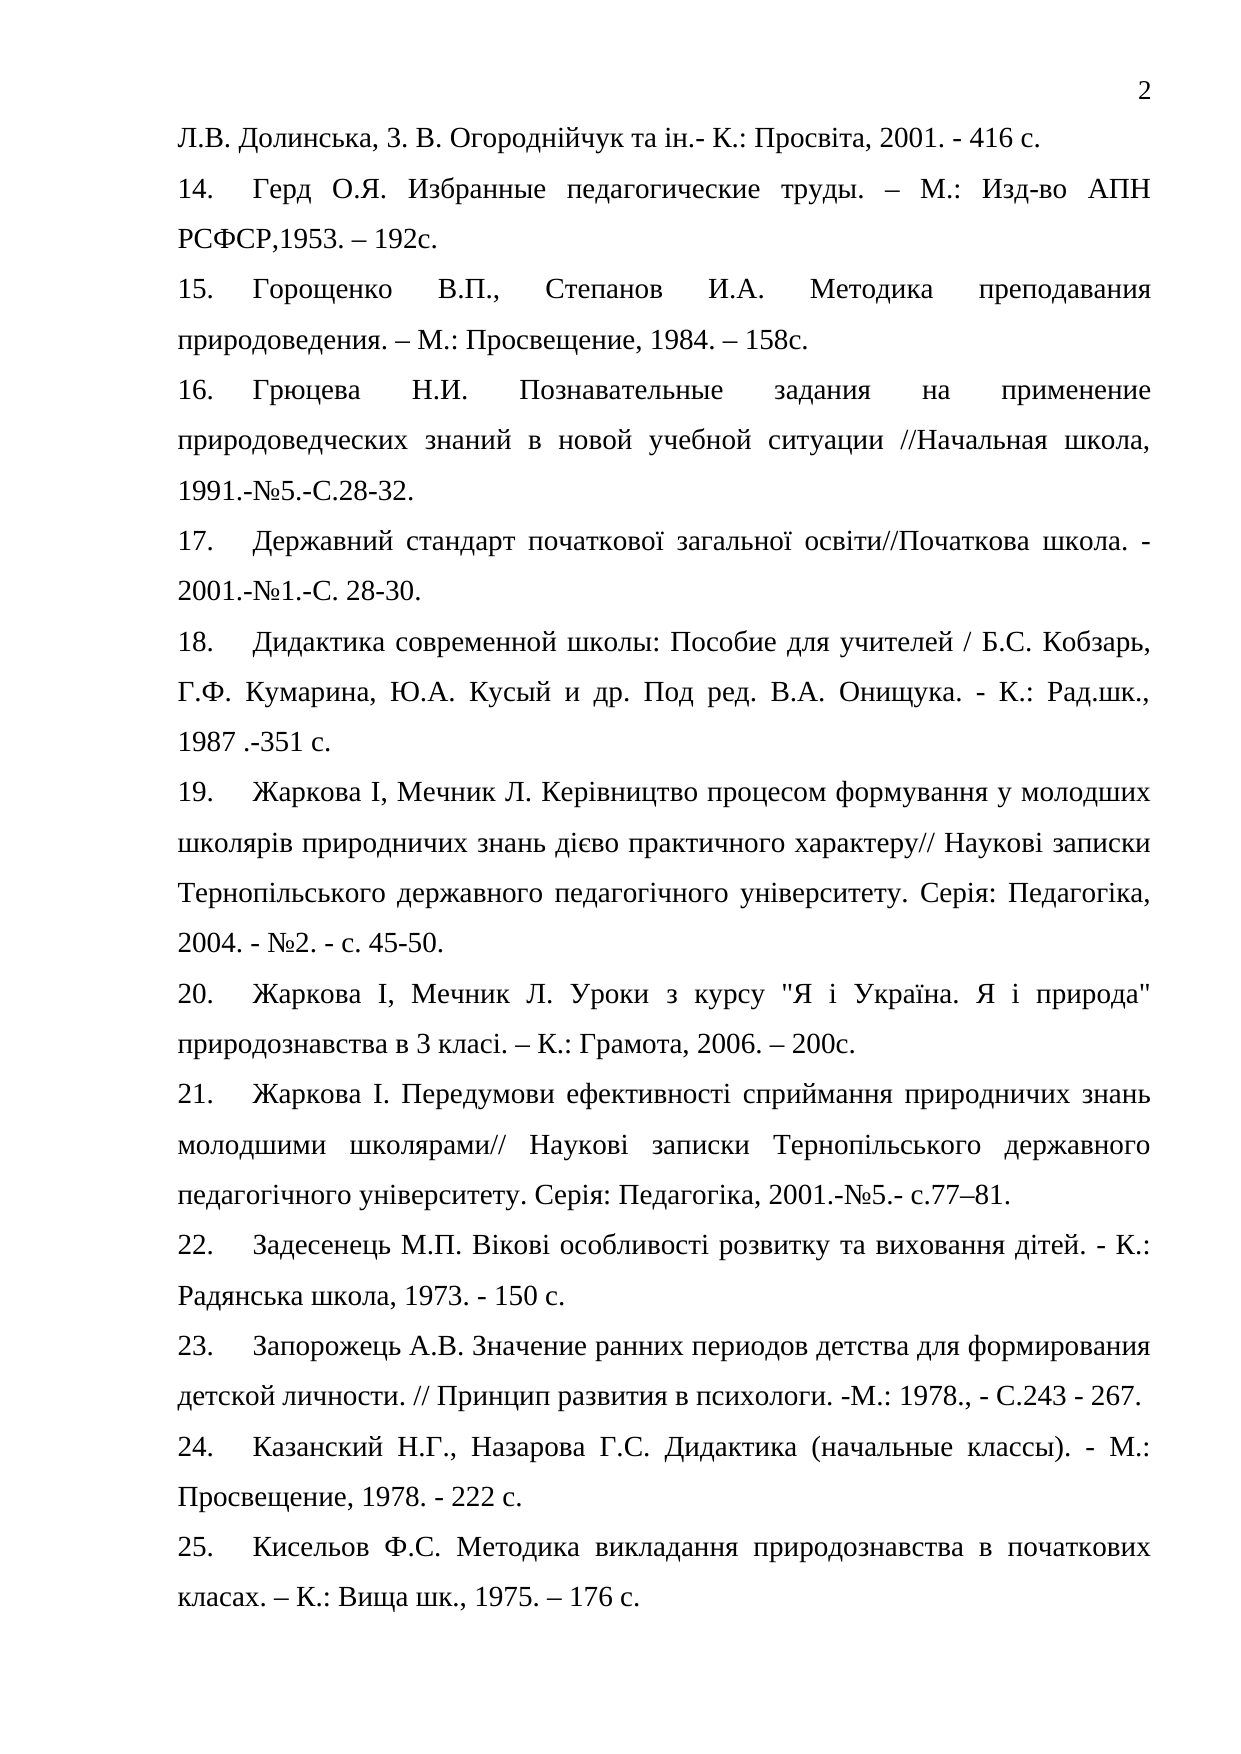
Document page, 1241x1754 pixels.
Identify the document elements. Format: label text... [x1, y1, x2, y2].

list Кисельов Ф.С. Методика викладання природознавства в початкових класах. – К.: Вища шк., 1975. – 176 с. [177, 1529, 1152, 1613]
list Жаркова І. Передумови ефективності сприймання природничих знань молодшими школярами// Наукові записки Тернопільського державного педагогічного університету. Серія: Педагогіка, 2001.-№5.- с.77–81. [177, 1076, 1152, 1211]
list Горощенко В.П., Степанов И.А. Методика преподавания природоведения. – М.: Просвещение, 1984. – 158с. [177, 271, 1152, 355]
list Жаркова І, Мечник Л. Керівництво процесом формування у молодших школярів природничих знань дієво практичного характеру// Наукові записки Тернопільського державного педагогічного університету. Серія: Педагогіка, 2004. - №2. - с. 45-50. [177, 774, 1152, 959]
list Дидактика современной школы: Пособие для учителей / Б.С. Кобзарь, Г.Ф. Кумарина, Ю.А. Кусый и др. Под ред. В.А. Онищука. - К.: Рад.шк., 1987 .-351 с. [177, 624, 1152, 758]
list Задесенець М.П. Вікові особливості розвитку та виховання дітей. - К.: Радянська школа, 1973. - 150 с. [177, 1227, 1152, 1311]
list Казанский Н.Г., Назарова Г.С. Дидактика (начальные классы). - М.: Просвещение, 1978. - 222 с. [177, 1429, 1152, 1512]
list Грюцева Н.И. Познавательные задания на применение природоведческих знаний в новой учебной ситуации //Начальная школа, 1991.-№5.-С.28-32. [177, 372, 1152, 506]
list Жаркова І, Мечник Л. Уроки з курсу "Я і Україна. Я і природа" природознавства в 3 класі. – К.: Грамота, 2006. – 200с. [177, 976, 1152, 1060]
list Герд О.Я. Избранные педагогические труды. – М.: Изд-во АПН РСФСР,1953. – 192с. [177, 171, 1152, 255]
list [177, 121, 1152, 154]
list Державний стандарт початкової загальної освіти//Початкова школа. - 2001.-№1.-С. 28-30. [177, 523, 1152, 607]
list Запорожець А.В. Значение ранних периодов детства для формирования детской личности. // Принцип развития в психологи. -М.: 1978., - С.243 - 267. [177, 1328, 1152, 1412]
